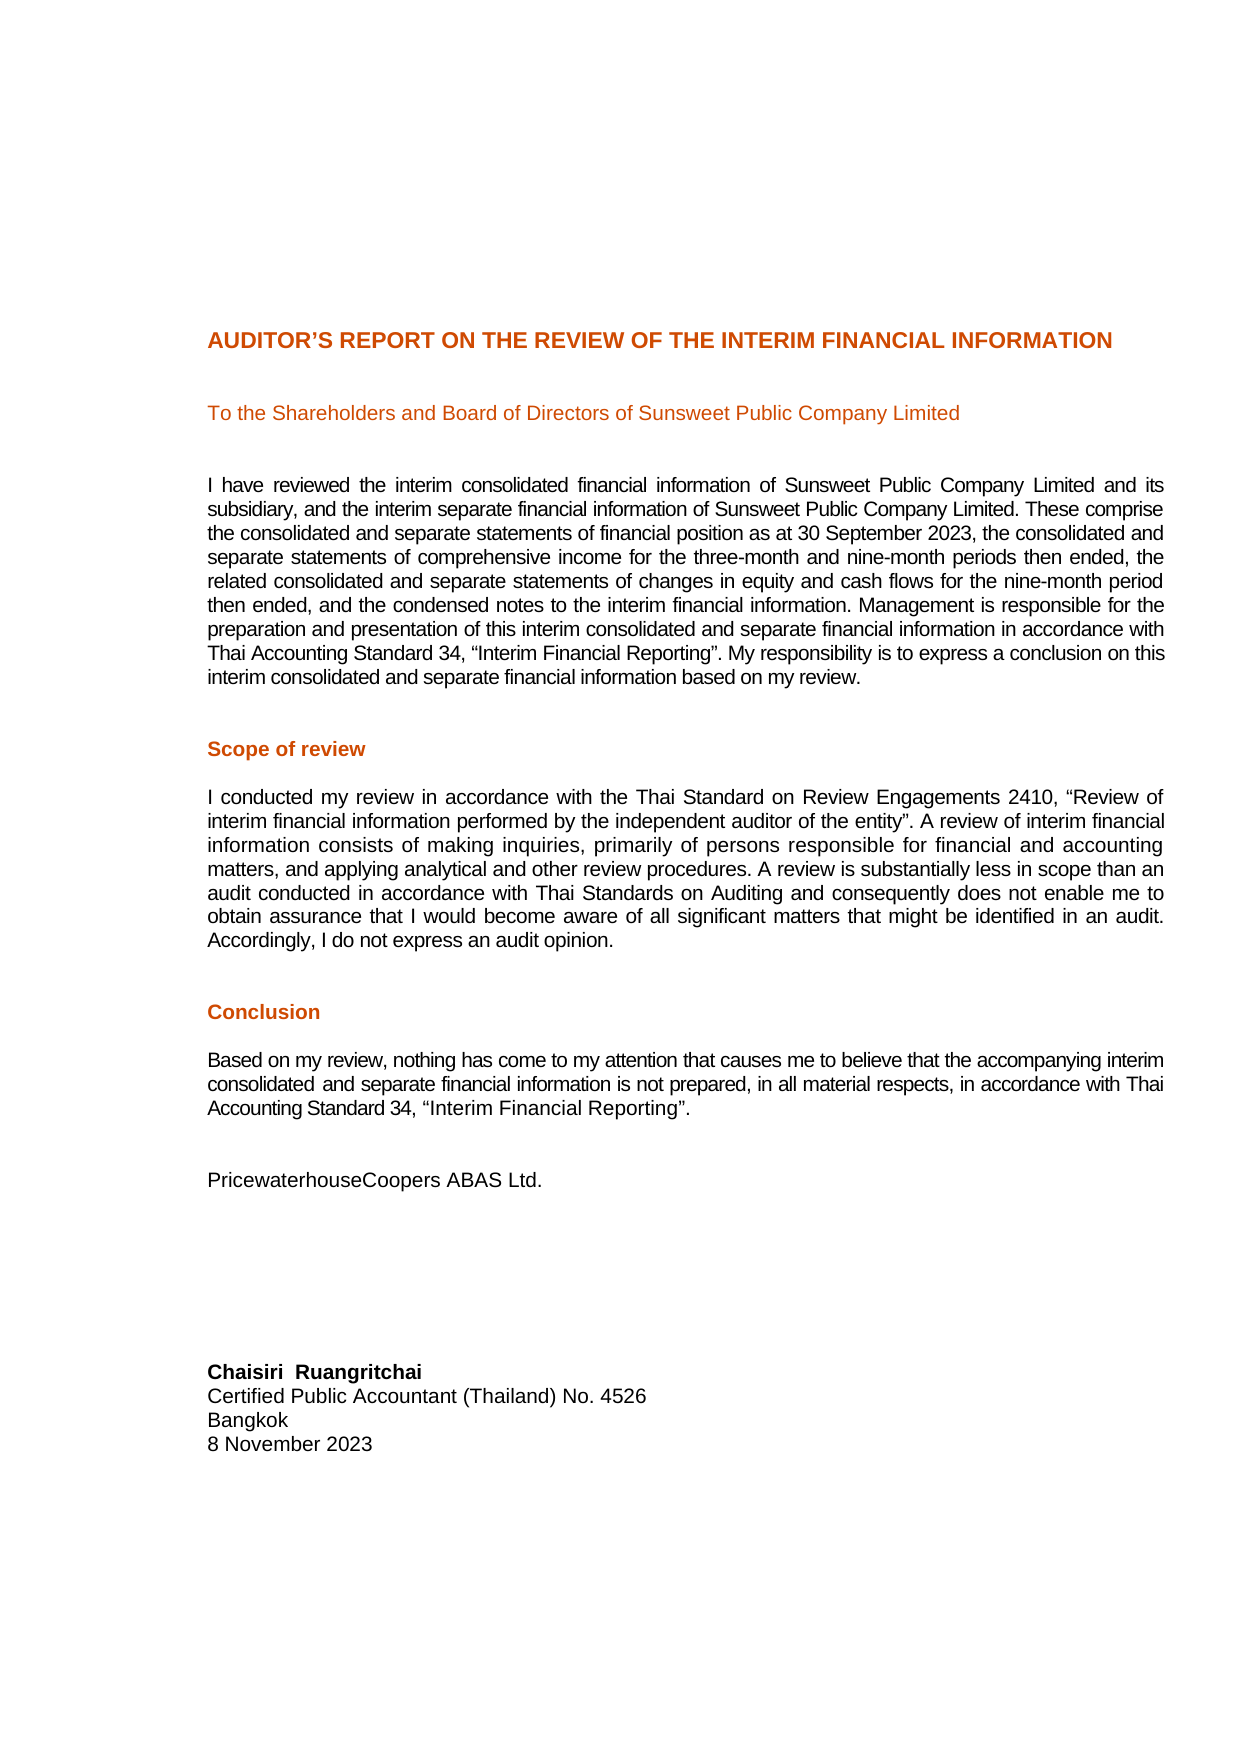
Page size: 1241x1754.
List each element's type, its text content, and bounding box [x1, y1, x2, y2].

text I conducted my review in accordance with the Thai Standard on Review Engagements 2410, “Review of interim financial information performed by the independent auditor of the entity”. A review of interim financial information consists of making inquiries, primarily of persons responsible for financial and accounting matters, and applying analytical and other review procedures. A review is substantially less in scope than an audit conducted in accordance with Thai Standards on Auditing and consequently does not enable me to obtain assurance that I would become aware of all significant matters that might be identified in an audit. Accordingly, I do not express an audit opinion. [207, 784, 1165, 952]
text Chaisiri Ruangritchai [207, 1359, 1165, 1383]
text Based on my review, nothing has come to my attention that causes me to believe that the accompanying interim consolidated and separate financial information is not prepared, in all material respects, in accordance with Thai Accounting Standard 34, “Interim Financial Reporting”. [207, 1048, 1165, 1120]
text To the Shareholders and Board of Directors of Sunsweet Public Company Limited [207, 401, 1165, 425]
text Certified Public Accountant (Thailand) No. 4526 [207, 1383, 1165, 1407]
text I have reviewed the interim consolidated financial information of Sunsweet Public Company Limited and its subsidiary, and the interim separate financial information of Sunsweet Public Company Limited. These comprise the consolidated and separate statements of financial position as at 30 September 2023, the consolidated and separate statements of comprehensive income for the three-month and nine-month periods then ended, the related consolidated and separate statements of changes in equity and cash flows for the nine-month period then ended, and the condensed notes to the interim financial information. Management is responsible for the preparation and presentation of this interim consolidated and separate financial information in accordance with Thai Accounting Standard 34, “Interim Financial Reporting”. My responsibility is to express a conclusion on this interim consolidated and separate financial information based on my review. [207, 473, 1165, 689]
text 8 November 2023 [207, 1431, 1165, 1455]
text AUDITOR’S REPORT ON THE REVIEW OF THE INTERIM FINANCIAL INFORMATION [207, 327, 1165, 353]
text PricewaterhouseCoopers ABAS Ltd. [207, 1168, 1165, 1192]
text Scope of review [207, 737, 1165, 761]
text Bangkok [207, 1407, 1165, 1431]
text Conclusion [207, 1000, 1165, 1024]
